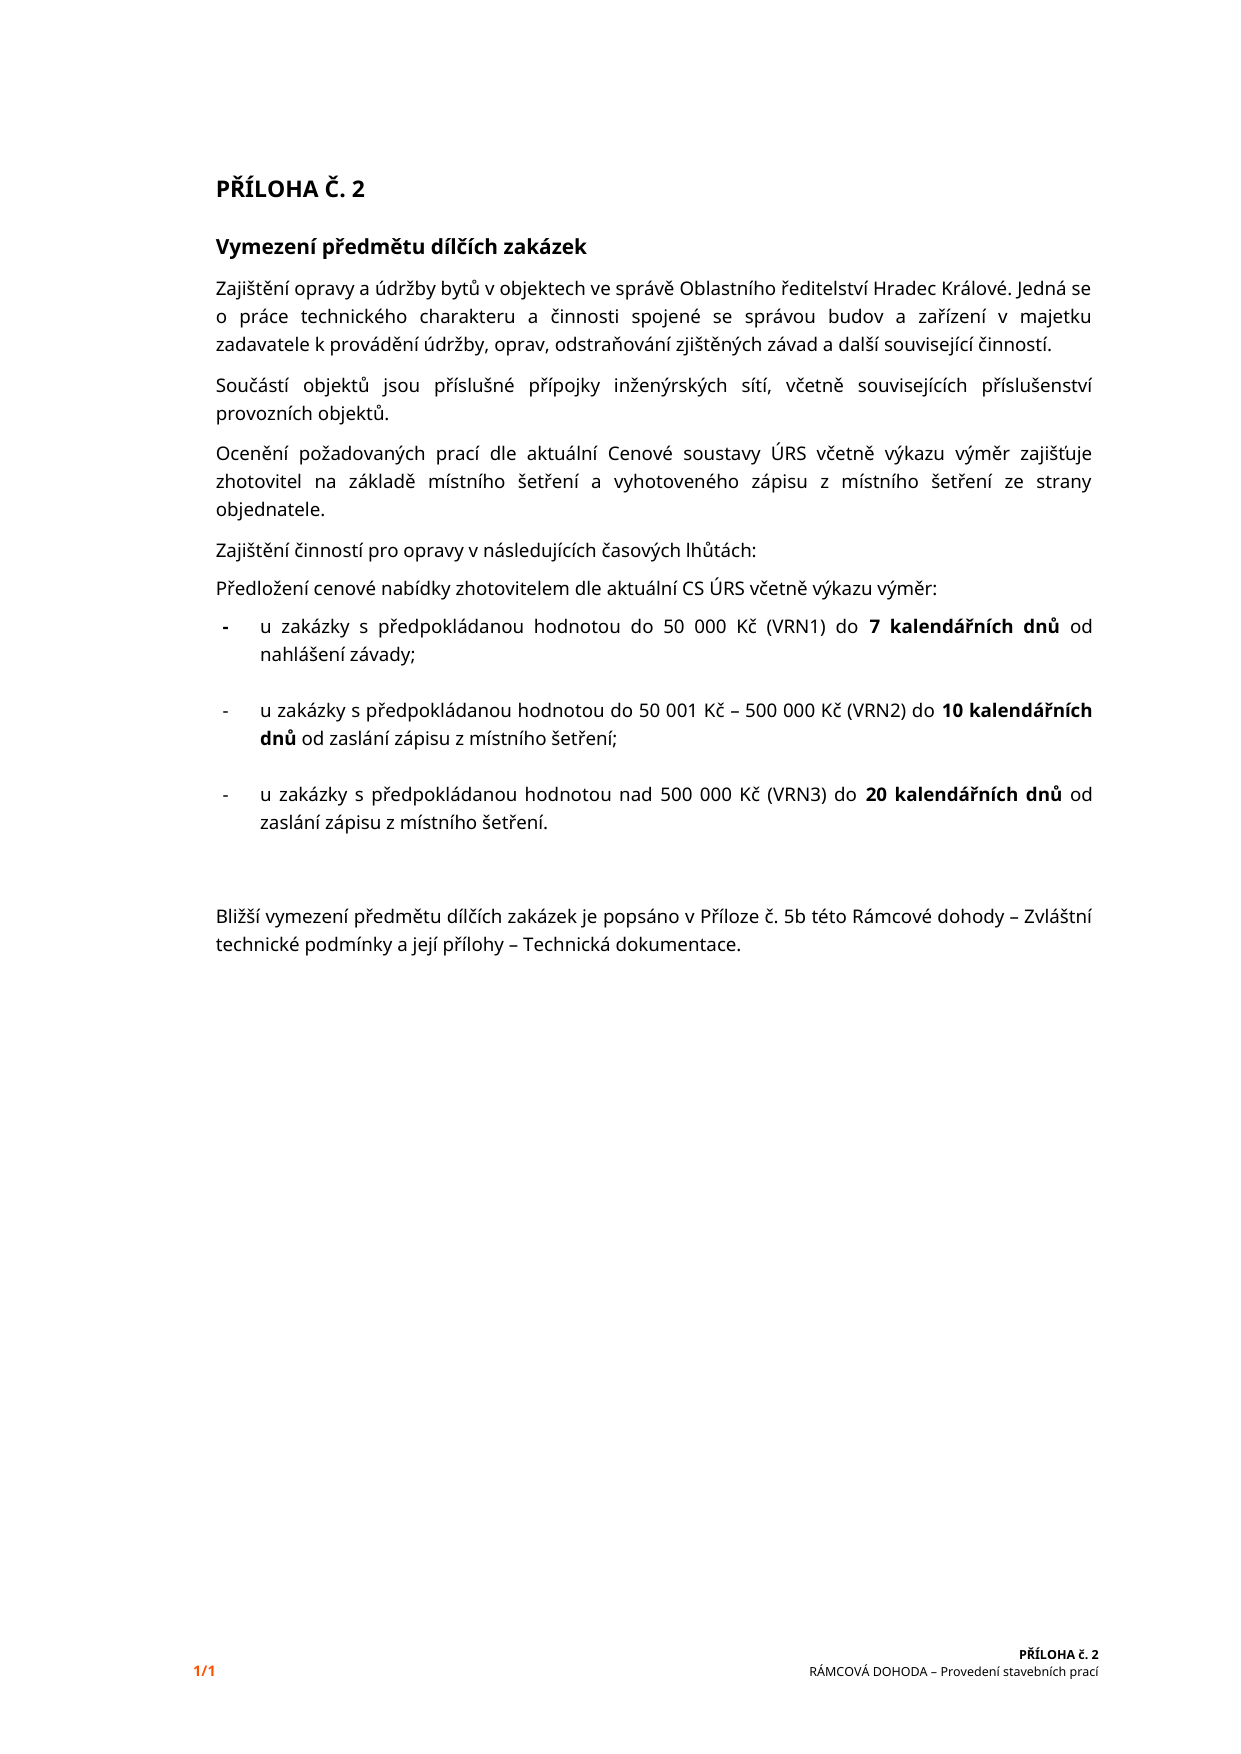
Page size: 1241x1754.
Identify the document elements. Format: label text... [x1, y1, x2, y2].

text Příloha č. 2 [216, 172, 1093, 204]
text Předložení cenové nabídky zhotovitelem dle aktuální CS ÚRS včetně výkazu výměr: [216, 575, 1093, 601]
list u zakázky s předpokládanou hodnotou do 50 001 Kč – 500 000 Kč (VRN2) do 10 kalendářních dnů od zaslání zápisu z místního šetření; [222, 697, 1093, 751]
list u zakázky s předpokládanou hodnotou do 50 000 Kč (VRN1) do 7 kalendářních dnů od nahlášení závady; [222, 613, 1093, 667]
text Součástí objektů jsou příslušné přípojky inženýrských sítí, včetně souvisejících příslušenství provozních objektů. [216, 372, 1093, 426]
text Ocenění požadovaných prací dle aktuální Cenové soustavy ÚRS včetně výkazu výměr zajišťuje zhotovitel na základě místního šetření a vyhotoveného zápisu z místního šetření ze strany objednatele. [216, 441, 1093, 522]
text Bližší vymezení předmětu dílčích zakázek je popsáno v Příloze č. 5b této Rámcové dohody – Zvláštní technické podmínky a její přílohy – Technická dokumentace. [216, 903, 1093, 957]
text Zajištění opravy a údržby bytů v objektech ve správě Oblastního ředitelství Hradec Králové. Jedná se o práce technického charakteru a činnosti spojené se správou budov a zařízení v majetku zadavatele k provádění údržby, oprav, odstraňování zjištěných závad a další související činností. [216, 276, 1093, 357]
text Vymezení předmětu dílčích zakázek [216, 232, 1093, 260]
list u zakázky s předpokládanou hodnotou nad 500 000 Kč (VRN3) do 20 kalendářních dnů od zaslání zápisu z místního šetření. [222, 781, 1093, 835]
text Zajištění činností pro opravy v následujících časových lhůtách: [216, 537, 1093, 563]
